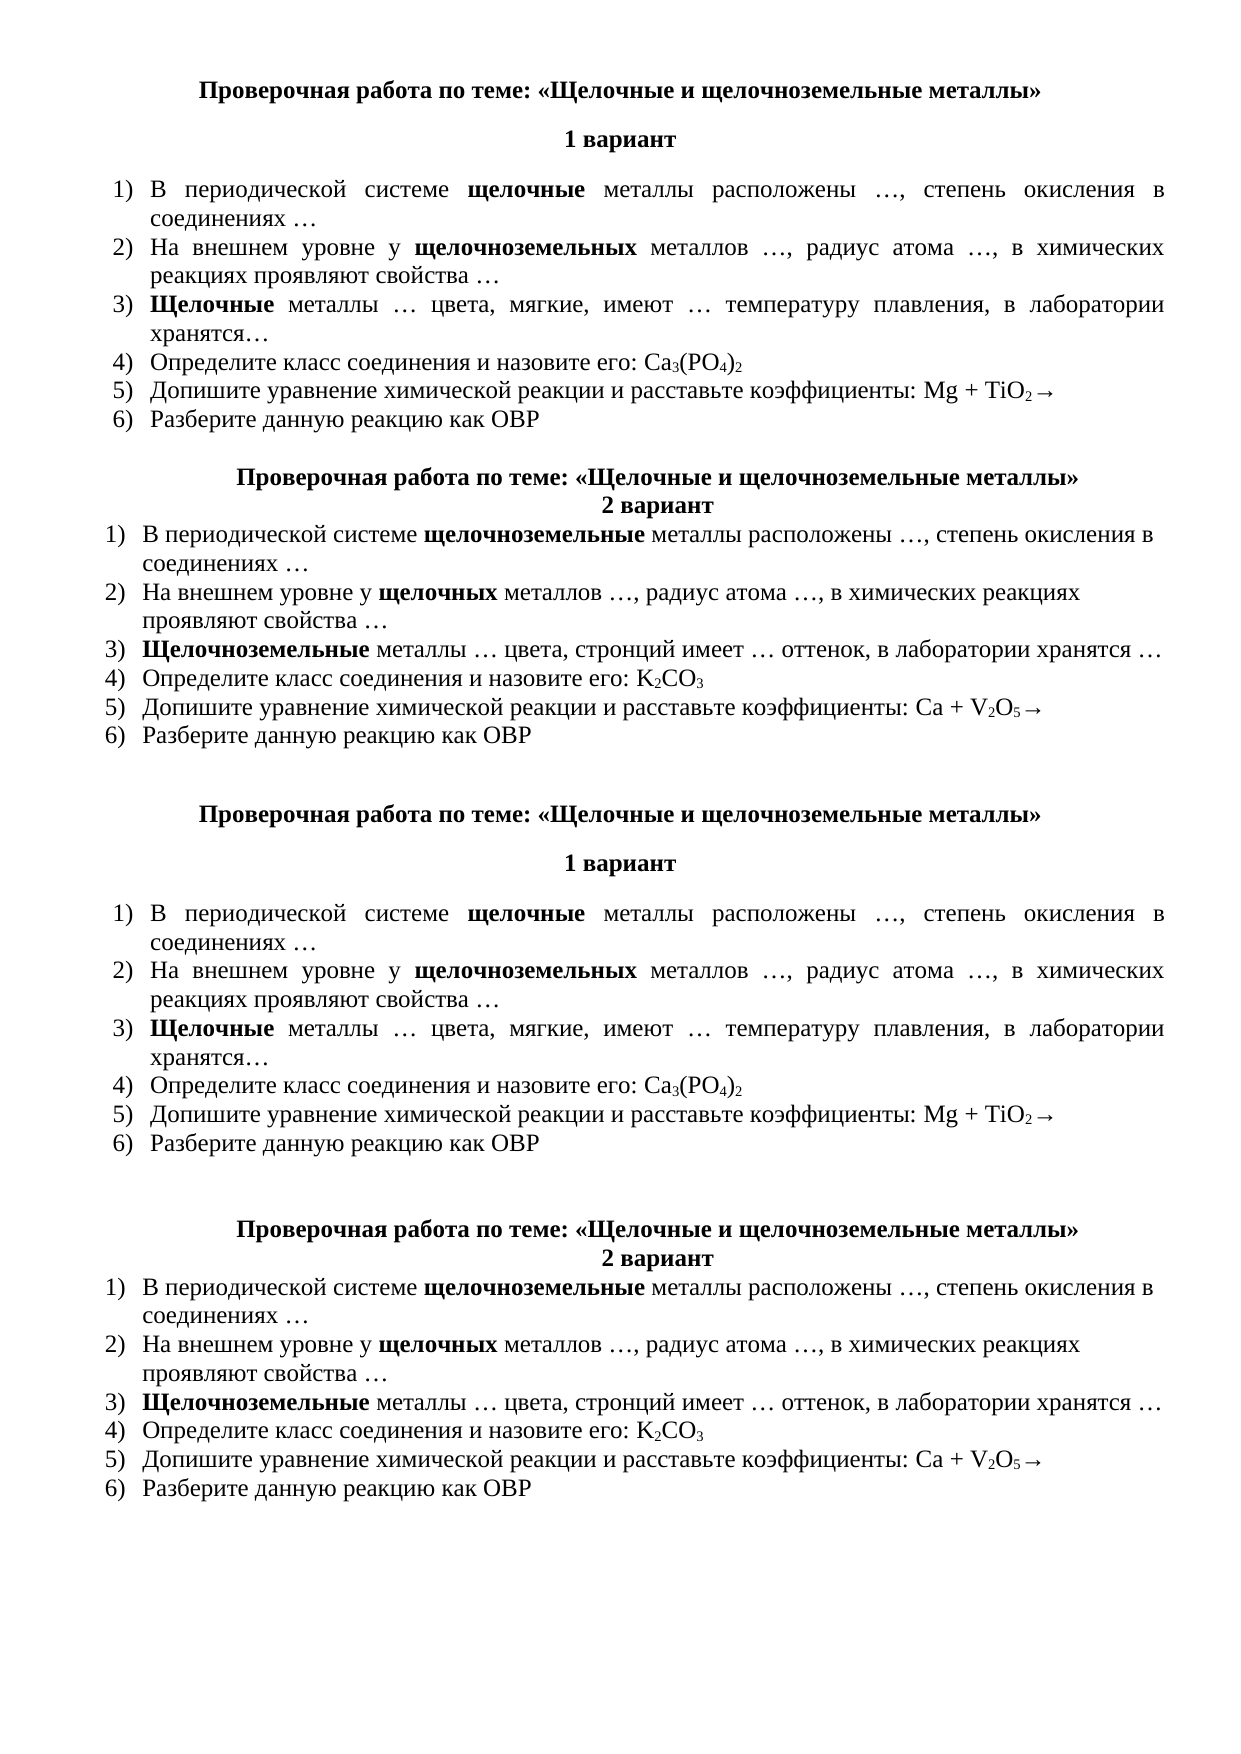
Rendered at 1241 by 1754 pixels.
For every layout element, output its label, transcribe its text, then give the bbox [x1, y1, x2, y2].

list Определите класс соединения и назовите его: K2CO3 [104, 1415, 1165, 1444]
list В периодической системе щелочноземельные металлы расположены …, степень окисления в соединениях … [104, 519, 1165, 577]
list Разберите данную реакцию как ОВР [104, 1473, 1165, 1502]
list Определите класс соединения и назовите его: K2CO3 [104, 663, 1165, 692]
list На внешнем уровне у щелочных металлов …, радиус атома …, в химических реакциях проявляют свойства … [104, 1329, 1165, 1387]
list Щелочноземельные металлы … цвета, стронций имеет … оттенок, в лаборатории хранятся … [104, 634, 1165, 663]
list Щелочные металлы … цвета, мягкие, имеют … температуру плавления, в лаборатории хранятся… [112, 1013, 1165, 1070]
list Щелочноземельные металлы … цвета, стронций имеет … оттенок, в лаборатории хранятся … [104, 1387, 1165, 1415]
list 2 вариант [150, 490, 1165, 519]
list Разберите данную реакцию как ОВР [112, 1128, 1165, 1157]
text Проверочная работа по теме: «Щелочные и щелочноземельные металлы» [75, 75, 1165, 104]
list 2 вариант [150, 1243, 1165, 1272]
list Щелочные металлы … цвета, мягкие, имеют … температуру плавления, в лаборатории хранятся… [112, 289, 1165, 347]
list Определите класс соединения и назовите его: Ca3(PO4)2 [112, 1070, 1165, 1099]
list Проверочная работа по теме: «Щелочные и щелочноземельные металлы» [150, 1214, 1165, 1243]
text Проверочная работа по теме: «Щелочные и щелочноземельные металлы» [75, 799, 1165, 827]
list Разберите данную реакцию как ОВР [104, 720, 1165, 749]
list На внешнем уровне у щелочных металлов …, радиус атома …, в химических реакциях проявляют свойства … [104, 577, 1165, 634]
list Определите класс соединения и назовите его: Ca3(PO4)2 [112, 347, 1165, 375]
text 1 вариант [75, 124, 1165, 153]
text 1 вариант [75, 848, 1165, 877]
list В периодической системе щелочные металлы расположены …, степень окисления в соединениях … [112, 898, 1165, 955]
list На внешнем уровне у щелочноземельных металлов …, радиус атома …, в химических реакциях проявляют свойства … [112, 955, 1165, 1013]
list Допишите уравнение химической реакции и расставьте коэффициенты: Mg + TiO2→ [112, 1099, 1165, 1128]
list Разберите данную реакцию как ОВР [112, 404, 1165, 433]
list На внешнем уровне у щелочноземельных металлов …, радиус атома …, в химических реакциях проявляют свойства … [112, 232, 1165, 289]
list В периодической системе щелочные металлы расположены …, степень окисления в соединениях … [112, 174, 1165, 232]
list Допишите уравнение химической реакции и расставьте коэффициенты: Ca + V2O5→ [104, 692, 1165, 720]
list Допишите уравнение химической реакции и расставьте коэффициенты: Mg + TiO2→ [112, 375, 1165, 404]
list Допишите уравнение химической реакции и расставьте коэффициенты: Ca + V2O5→ [104, 1444, 1165, 1473]
list Проверочная работа по теме: «Щелочные и щелочноземельные металлы» [150, 462, 1165, 490]
list В периодической системе щелочноземельные металлы расположены …, степень окисления в соединениях … [104, 1272, 1165, 1329]
